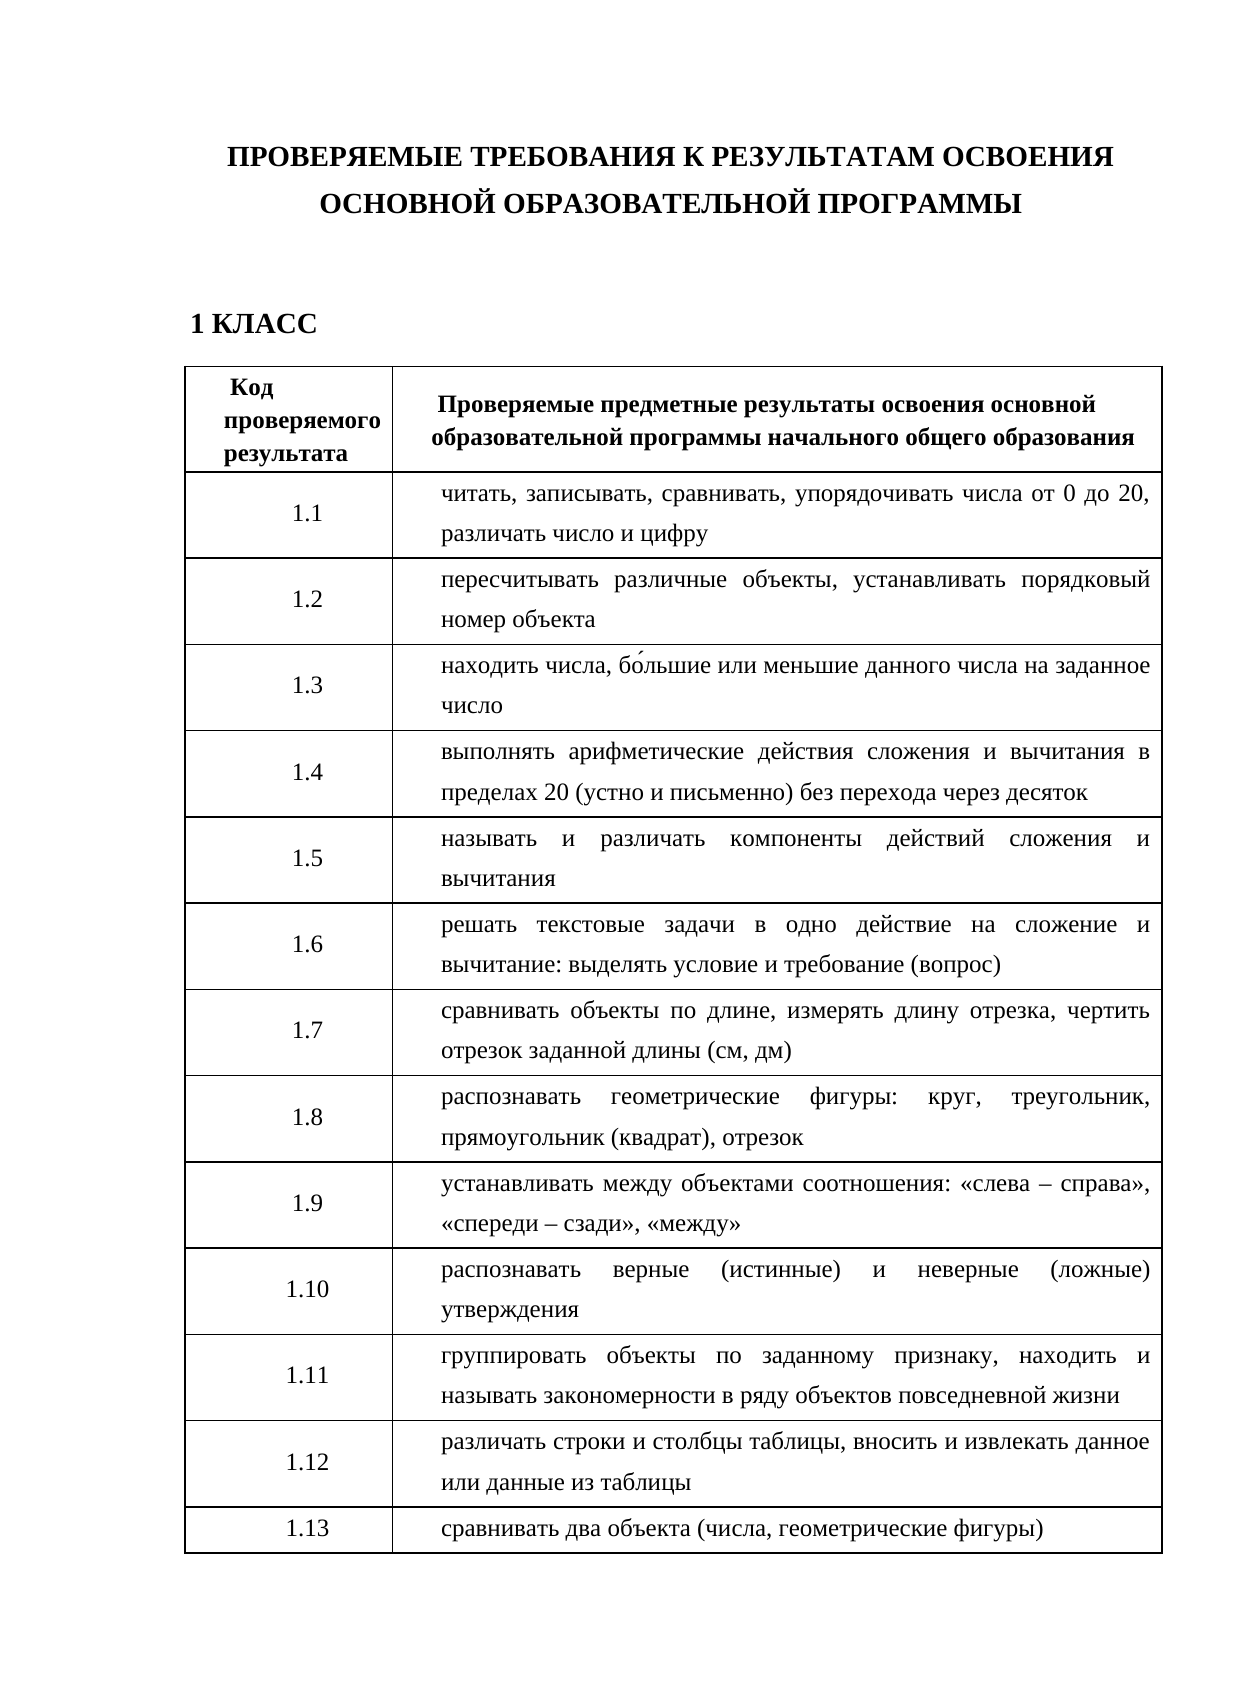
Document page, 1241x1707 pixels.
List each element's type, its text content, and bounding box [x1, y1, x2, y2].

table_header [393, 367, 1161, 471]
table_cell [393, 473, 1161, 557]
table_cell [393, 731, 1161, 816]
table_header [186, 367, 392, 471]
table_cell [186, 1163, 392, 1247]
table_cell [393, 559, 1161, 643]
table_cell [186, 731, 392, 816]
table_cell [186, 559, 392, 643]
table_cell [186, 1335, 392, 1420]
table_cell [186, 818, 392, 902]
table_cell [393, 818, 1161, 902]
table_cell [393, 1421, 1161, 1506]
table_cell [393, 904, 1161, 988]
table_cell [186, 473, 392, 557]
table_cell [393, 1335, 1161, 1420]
text 1 КЛАСС [190, 306, 1152, 340]
text ПРОВЕРЯЕМЫЕ ТРЕБОВАНИЯ К РЕЗУЛЬТАТАМ ОСВОЕНИЯ ОСНОВНОЙ ОБРАЗОВАТЕЛЬНОЙ ПРОГРАММЫ [190, 139, 1152, 219]
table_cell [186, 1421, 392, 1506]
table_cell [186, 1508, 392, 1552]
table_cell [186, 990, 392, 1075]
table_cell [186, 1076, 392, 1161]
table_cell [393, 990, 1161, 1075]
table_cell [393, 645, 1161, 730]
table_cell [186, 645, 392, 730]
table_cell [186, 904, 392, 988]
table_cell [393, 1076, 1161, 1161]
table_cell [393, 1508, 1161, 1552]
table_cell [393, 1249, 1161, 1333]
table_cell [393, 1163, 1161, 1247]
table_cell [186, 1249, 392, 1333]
